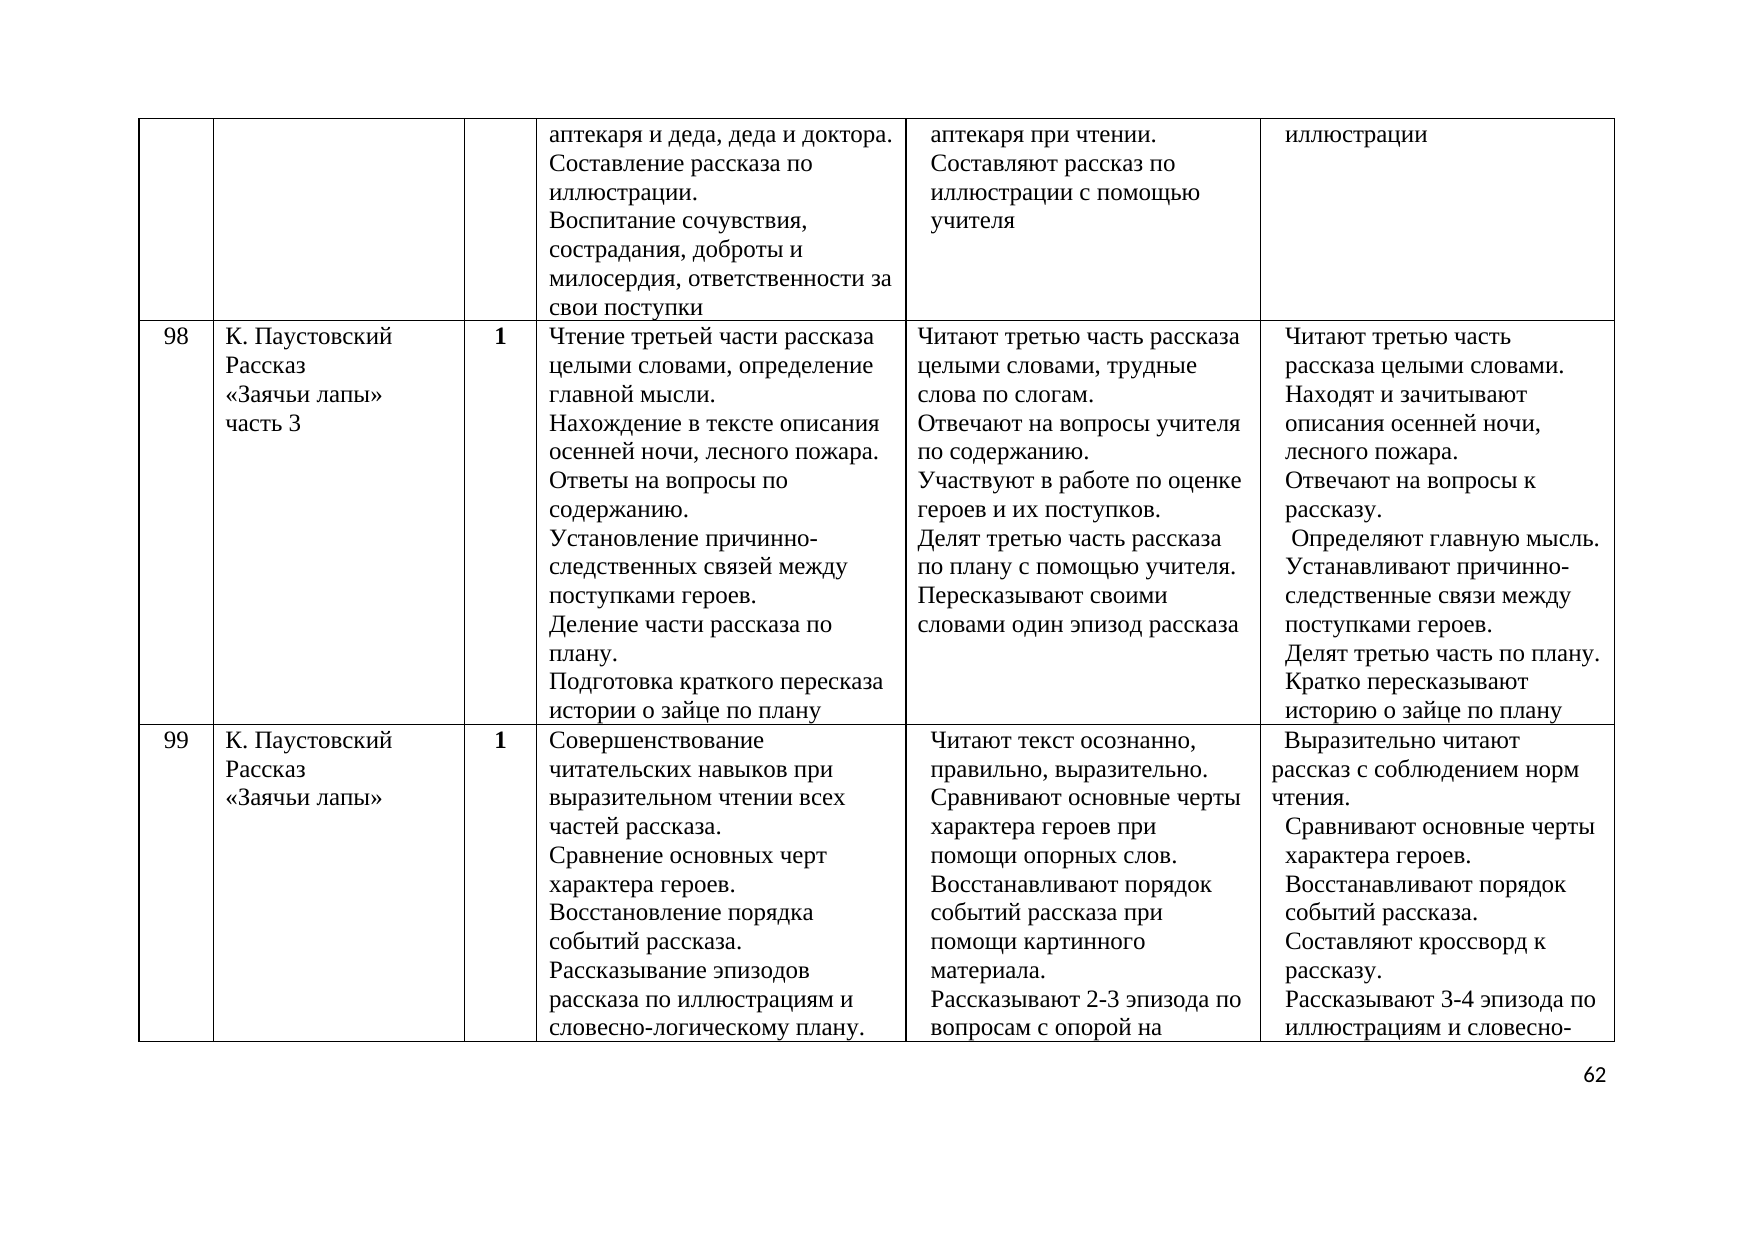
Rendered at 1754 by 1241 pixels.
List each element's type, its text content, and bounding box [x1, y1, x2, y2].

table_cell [1261, 725, 1614, 1041]
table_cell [1261, 119, 1614, 320]
table_cell 98 [140, 321, 213, 724]
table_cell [907, 119, 1260, 320]
table_cell 97 [140, 119, 213, 320]
table_cell 1 [465, 725, 536, 1041]
table_cell 99 [140, 725, 213, 1041]
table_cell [537, 119, 905, 320]
table_cell Читают третью часть рассказа целыми словами, трудные слова по слогам. Отвечают на вопросы учителя по содержанию. Участвуют в работе по оценке героев и их поступков. Делят третью часть рассказа по плану с помощью учителя. Пересказывают своими словами один эпизод рассказа [907, 321, 1260, 724]
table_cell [214, 725, 464, 1041]
table_cell 1 [465, 321, 536, 724]
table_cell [214, 119, 464, 320]
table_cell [907, 725, 1260, 1041]
table_cell 1 [465, 119, 536, 320]
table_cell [537, 725, 905, 1041]
table_cell К. Паустовский Рассказ «Заячьи лапы» часть 3 [214, 321, 464, 724]
table_cell Чтение третьей части рассказа целыми словами, определение главной мысли. Нахождение в тексте описания осенней ночи, лесного пожара. Ответы на вопросы по содержанию. Установление причинно-следственных связей между поступками героев. Деление части рассказа по плану. Подготовка краткого пересказа истории о зайце по плану [537, 321, 905, 724]
table_cell Читают третью часть рассказа целыми словами. Находят и зачитывают описания осенней ночи, лесного пожара. Отвечают на вопросы к рассказу. Определяют главную мысль. Устанавливают причинно-следственные связи между поступками героев. Делят третью часть по плану. Кратко пересказывают историю о зайце по плану [1261, 321, 1614, 724]
